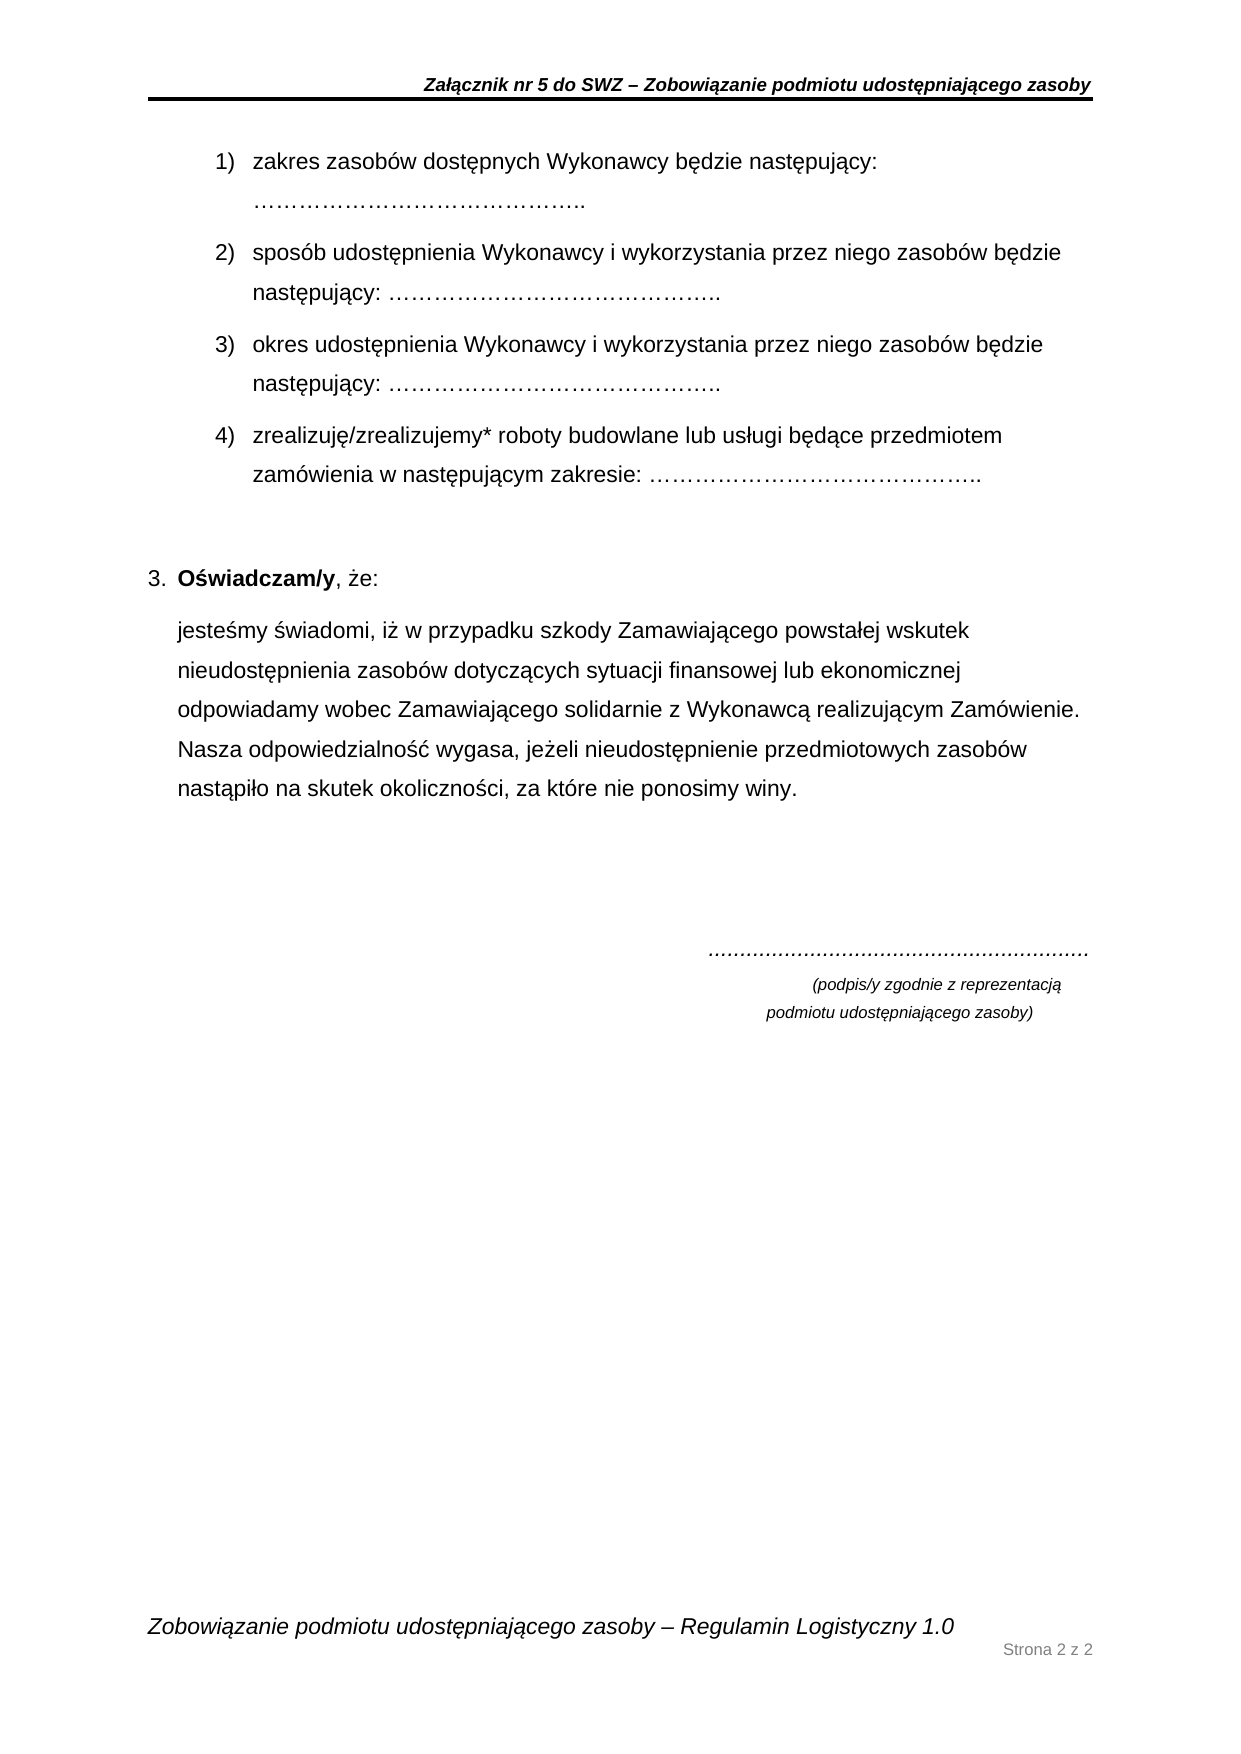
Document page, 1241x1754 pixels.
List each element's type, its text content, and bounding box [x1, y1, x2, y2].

text (podpis/y zgodnie z reprezentacją podmiotu udostępniającego zasoby) [709, 974, 1093, 1022]
list sposób udostępnienia Wykonawcy i wykorzystania przez niego zasobów będzie następujący: …………………………………….. [215, 239, 1093, 305]
list Oświadczam/y, że: [148, 565, 1093, 592]
list zakres zasobów dostępnych Wykonawcy będzie następujący: …………………………………….. [215, 148, 1093, 213]
list okres udostępnienia Wykonawcy i wykorzystania przez niego zasobów będzie następujący: …………………………………….. [215, 331, 1093, 396]
list jesteśmy świadomi, iż w przypadku szkody Zamawiającego powstałej wskutek nieudostępnienia zasobów dotyczących sytuacji finansowej lub ekonomicznej odpowiadamy wobec Zamawiającego solidarnie z Wykonawcą realizującym Zamówienie. Nasza odpowiedzialność wygasa, jeżeli nieudostępnienie przedmiotowych zasobów nastąpiło na skutek okoliczności, za które nie ponosimy winy. [177, 617, 1093, 802]
text ............................................................ [148, 935, 1093, 961]
list zrealizuję/zrealizujemy* roboty budowlane lub usługi będące przedmiotem zamówienia w następującym zakresie: …………………………………….. [215, 422, 1093, 488]
